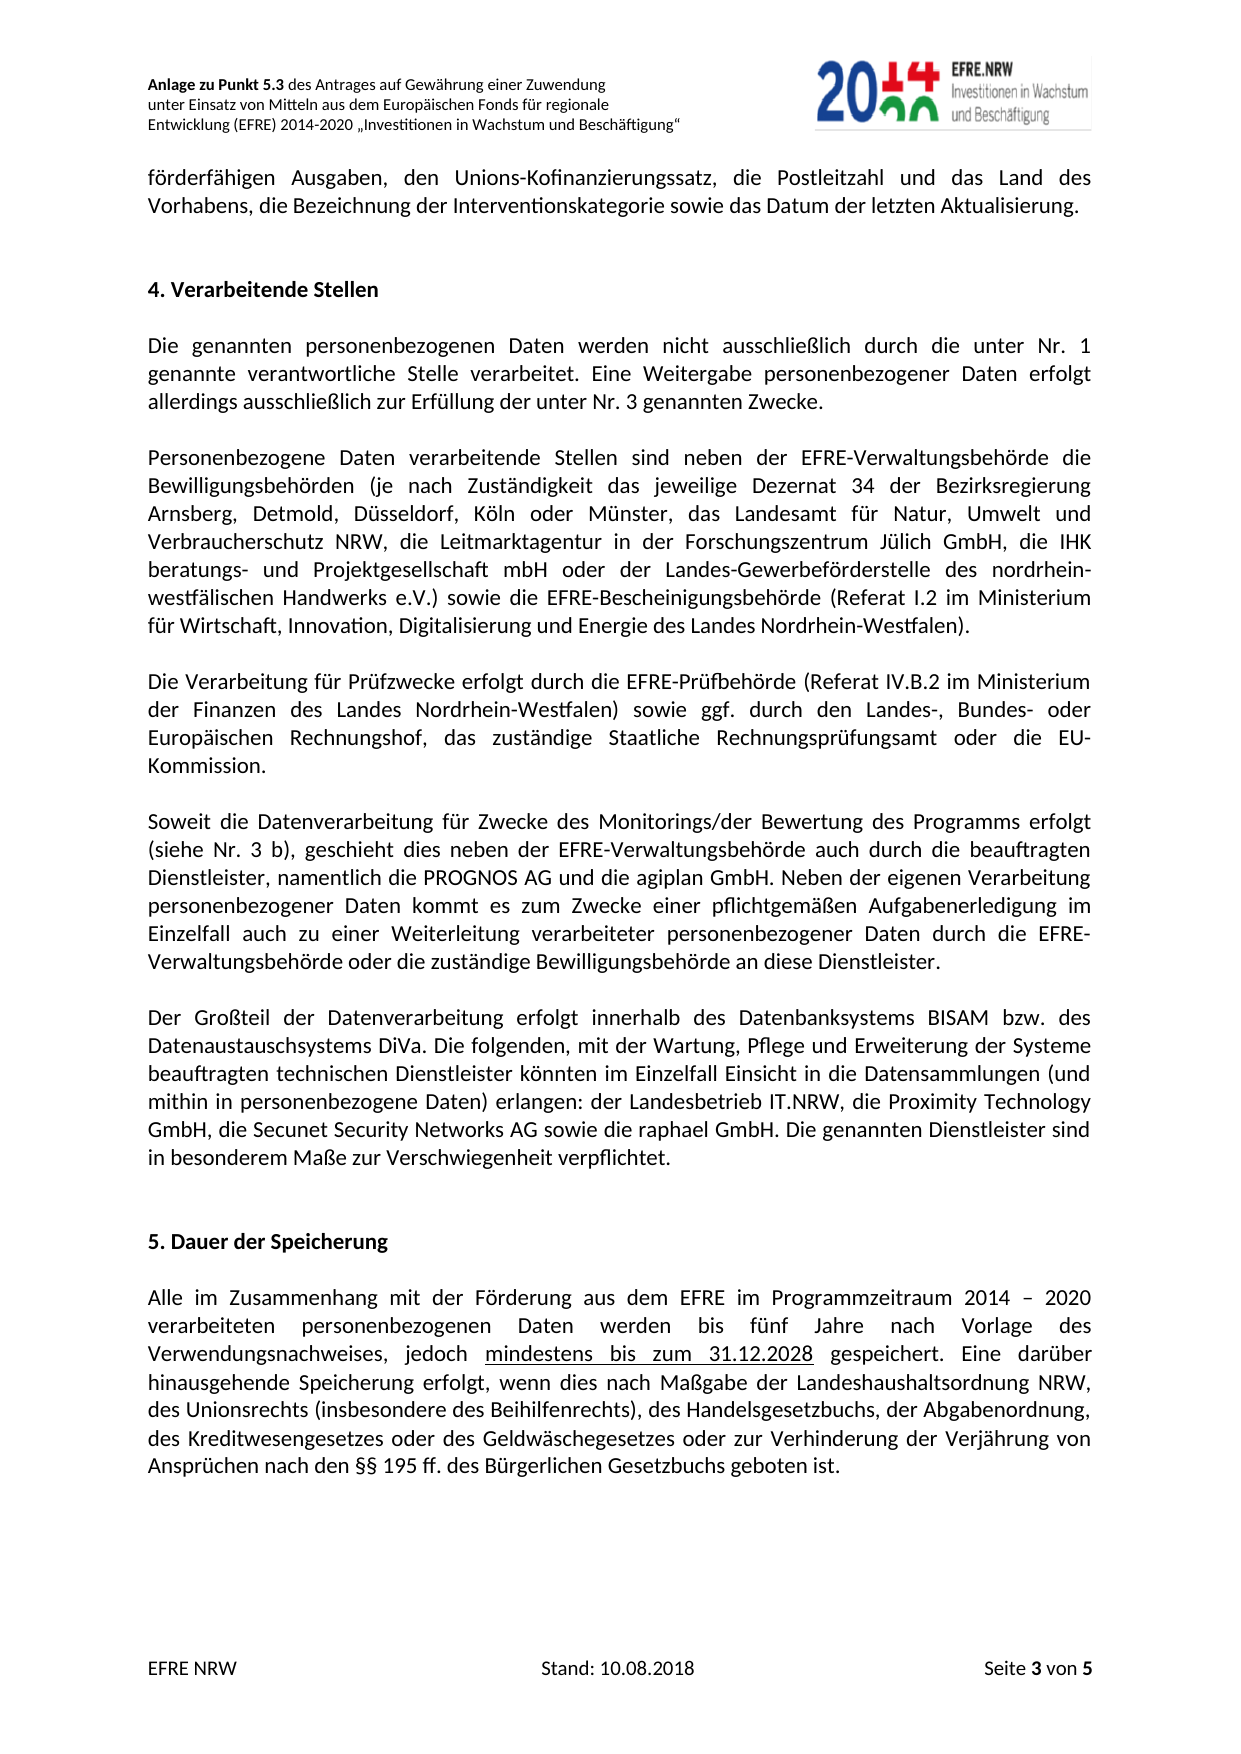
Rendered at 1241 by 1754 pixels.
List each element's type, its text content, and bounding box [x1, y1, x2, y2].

text 4. Verarbeitende Stellen [148, 275, 1093, 303]
text Personenbezogene Daten verarbeitende Stellen sind neben der EFRE-Verwaltungsbehörde die Bewilligungsbehörden (je nach Zuständigkeit das jeweilige Dezernat 34 der Bezirksregierung Arnsberg, Detmold, Düsseldorf, Köln oder Münster, das Landesamt für Natur, Umwelt und Verbraucherschutz NRW, die Leitmarktagentur in der Forschungszentrum Jülich GmbH, die IHK beratungs- und Projektgesellschaft mbH oder der Landes-Gewerbeförderstelle des nordrhein-westfälischen Handwerks e.V.) sowie die EFRE-Bescheinigungsbehörde (Referat I.2 im Ministerium für Wirtschaft, Innovation, Digitalisierung und Energie des Landes Nordrhein-Westfalen). [148, 443, 1093, 639]
text Der Großteil der Datenverarbeitung erfolgt innerhalb des Datenbanksystems BISAM bzw. des Datenaustauschsystems DiVa. Die folgenden, mit der Wartung, Pflege und Erweiterung der Systeme beauftragten technischen Dienstleister könnten im Einzelfall Einsicht in die Datensammlungen (und mithin in personenbezogene Daten) erlangen: der Landesbetrieb IT.NRW, die Proximity Technology GmbH, die Secunet Security Networks AG sowie die raphael GmbH. Die genannten Dienstleister sind in besonderem Maße zur Verschwiegenheit verpflichtet. [148, 1003, 1093, 1171]
text Alle im Zusammenhang mit der Förderung aus dem EFRE im Programmzeitraum 2014 – 2020 verarbeiteten personenbezogenen Daten werden bis fünf Jahre nach Vorlage des Verwendungsnachweises, jedoch mindestens bis zum 31.12.2028 gespeichert. Eine darüber hinausgehende Speicherung erfolgt, wenn dies nach Maßgabe der Landeshaushaltsordnung NRW, des Unionsrechts (insbesondere des Beihilfenrechts), des Handelsgesetzbuchs, der Abgabenordnung, des Kreditwesengesetzes oder des Geldwäschegesetzes oder zur Verhinderung der Verjährung von Ansprüchen nach den §§ 195 ff. des Bürgerlichen Gesetzbuchs geboten ist. [148, 1283, 1093, 1480]
text 5. Dauer der Speicherung [148, 1227, 1093, 1256]
text Die genannten personenbezogenen Daten werden nicht ausschließlich durch die unter Nr. 1 genannte verantwortliche Stelle verarbeitet. Eine Weitergabe personenbezogener Daten erfolgt allerdings ausschließlich zur Erfüllung der unter Nr. 3 genannten Zwecke. [148, 331, 1093, 415]
picture [814, 56, 1092, 131]
text Soweit die Datenverarbeitung für Zwecke des Monitorings/der Bewertung des Programms erfolgt (siehe Nr. 3 b), geschieht dies neben der EFRE-Verwaltungsbehörde auch durch die beauftragten Dienstleister, namentlich die PROGNOS AG und die agiplan GmbH. Neben der eigenen Verarbeitung personenbezogener Daten kommt es zum Zwecke einer pflichtgemäßen Aufgabenerledigung im Einzelfall auch zu einer Weiterleitung verarbeiteter personenbezogener Daten durch die EFRE-Verwaltungsbehörde oder die zuständige Bewilligungsbehörde an diese Dienstleister. [148, 807, 1093, 975]
text Die Verarbeitung für Prüfzwecke erfolgt durch die EFRE-Prüfbehörde (Referat IV.B.2 im Ministerium der Finanzen des Landes Nordrhein-Westfalen) sowie ggf. durch den Landes-, Bundes- oder Europäischen Rechnungshof, das zuständige Staatliche Rechnungsprüfungsamt oder die EU-Kommission. [148, 667, 1093, 779]
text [148, 163, 1093, 219]
